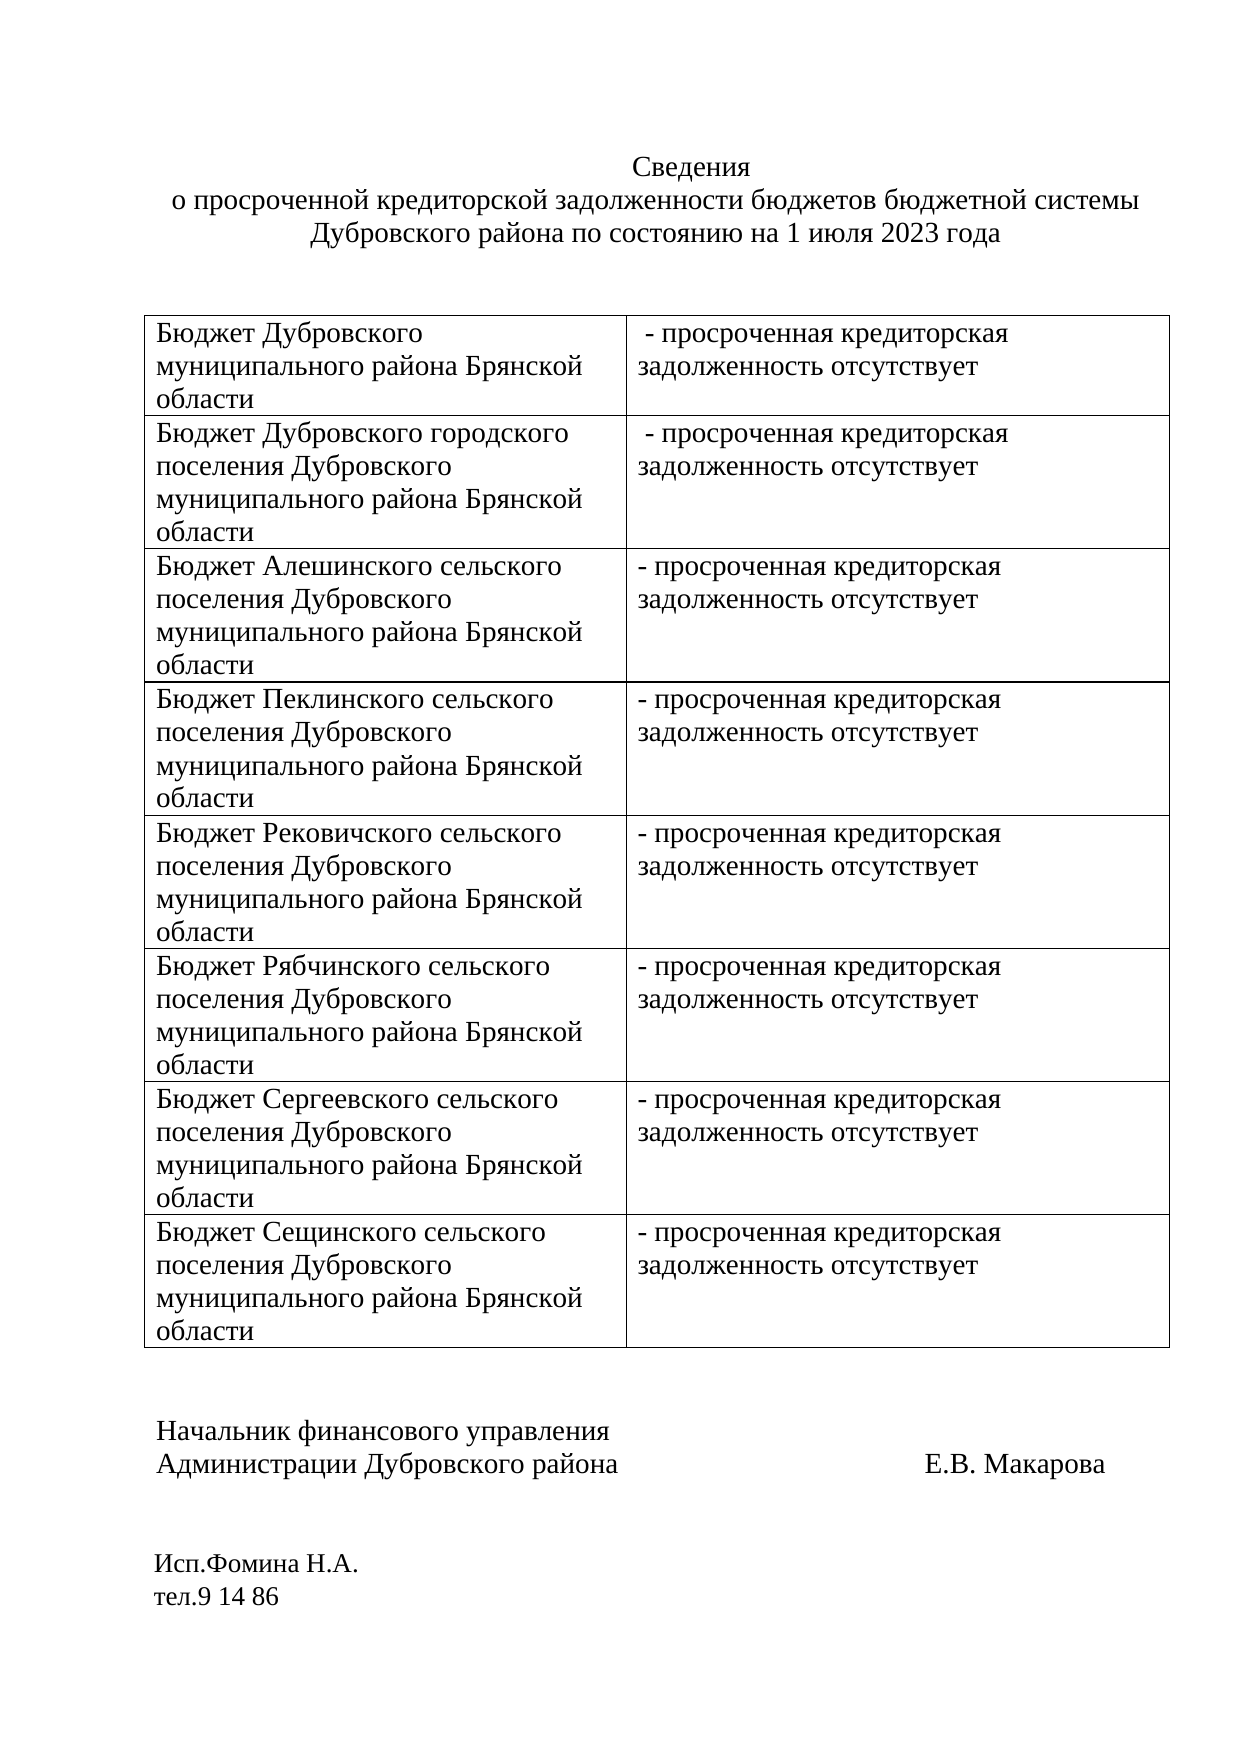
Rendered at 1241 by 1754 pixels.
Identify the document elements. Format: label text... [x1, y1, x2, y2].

table_cell - просроченная кредиторская задолженность отсутствует [627, 816, 1169, 948]
table_cell Бюджет Алешинского сельского поселения Дубровского муниципального района Брянской области [145, 549, 626, 681]
table_cell Бюджет Рябчинского сельского поселения Дубровского муниципального района Брянской области [145, 949, 626, 1081]
table_cell - просроченная кредиторская задолженность отсутствует [627, 549, 1169, 681]
text Исп.Фомина Н.А. [153, 1546, 1157, 1579]
table_cell - просроченная кредиторская задолженность отсутствует [627, 1215, 1169, 1347]
text Начальник финансового управления [156, 1414, 1157, 1447]
table_cell Бюджет Рековичского сельского поселения Дубровского муниципального района Брянской области [145, 816, 626, 948]
table_cell - просроченная кредиторская задолженность отсутствует [627, 416, 1169, 548]
table_header Бюджет Дубровского муниципального района Брянской области [145, 316, 626, 415]
table_cell - просроченная кредиторская задолженность отсутствует [627, 683, 1169, 814]
table_cell Бюджет Сергеевского сельского поселения Дубровского муниципального района Брянской области [145, 1082, 626, 1214]
text о просроченной кредиторской задолженности бюджетов бюджетной системы Дубровского района по состоянию на 1 июля 2023 года [153, 183, 1157, 249]
table_cell - просроченная кредиторская задолженность отсутствует [627, 1082, 1169, 1214]
table_cell Бюджет Сещинского сельского поселения Дубровского муниципального района Брянской области [145, 1215, 626, 1347]
text Администрации Дубровского района Е.В. Макарова [156, 1447, 1157, 1480]
table_cell Бюджет Дубровского городского поселения Дубровского муниципального района Брянской области [145, 416, 626, 548]
text Сведения [153, 150, 1157, 183]
table_header - просроченная кредиторская задолженность отсутствует [627, 316, 1169, 415]
table_cell - просроченная кредиторская задолженность отсутствует [627, 949, 1169, 1081]
text тел.9 14 86 [153, 1579, 1157, 1612]
table_cell Бюджет Пеклинского сельского поселения Дубровского муниципального района Брянской области [145, 683, 626, 814]
